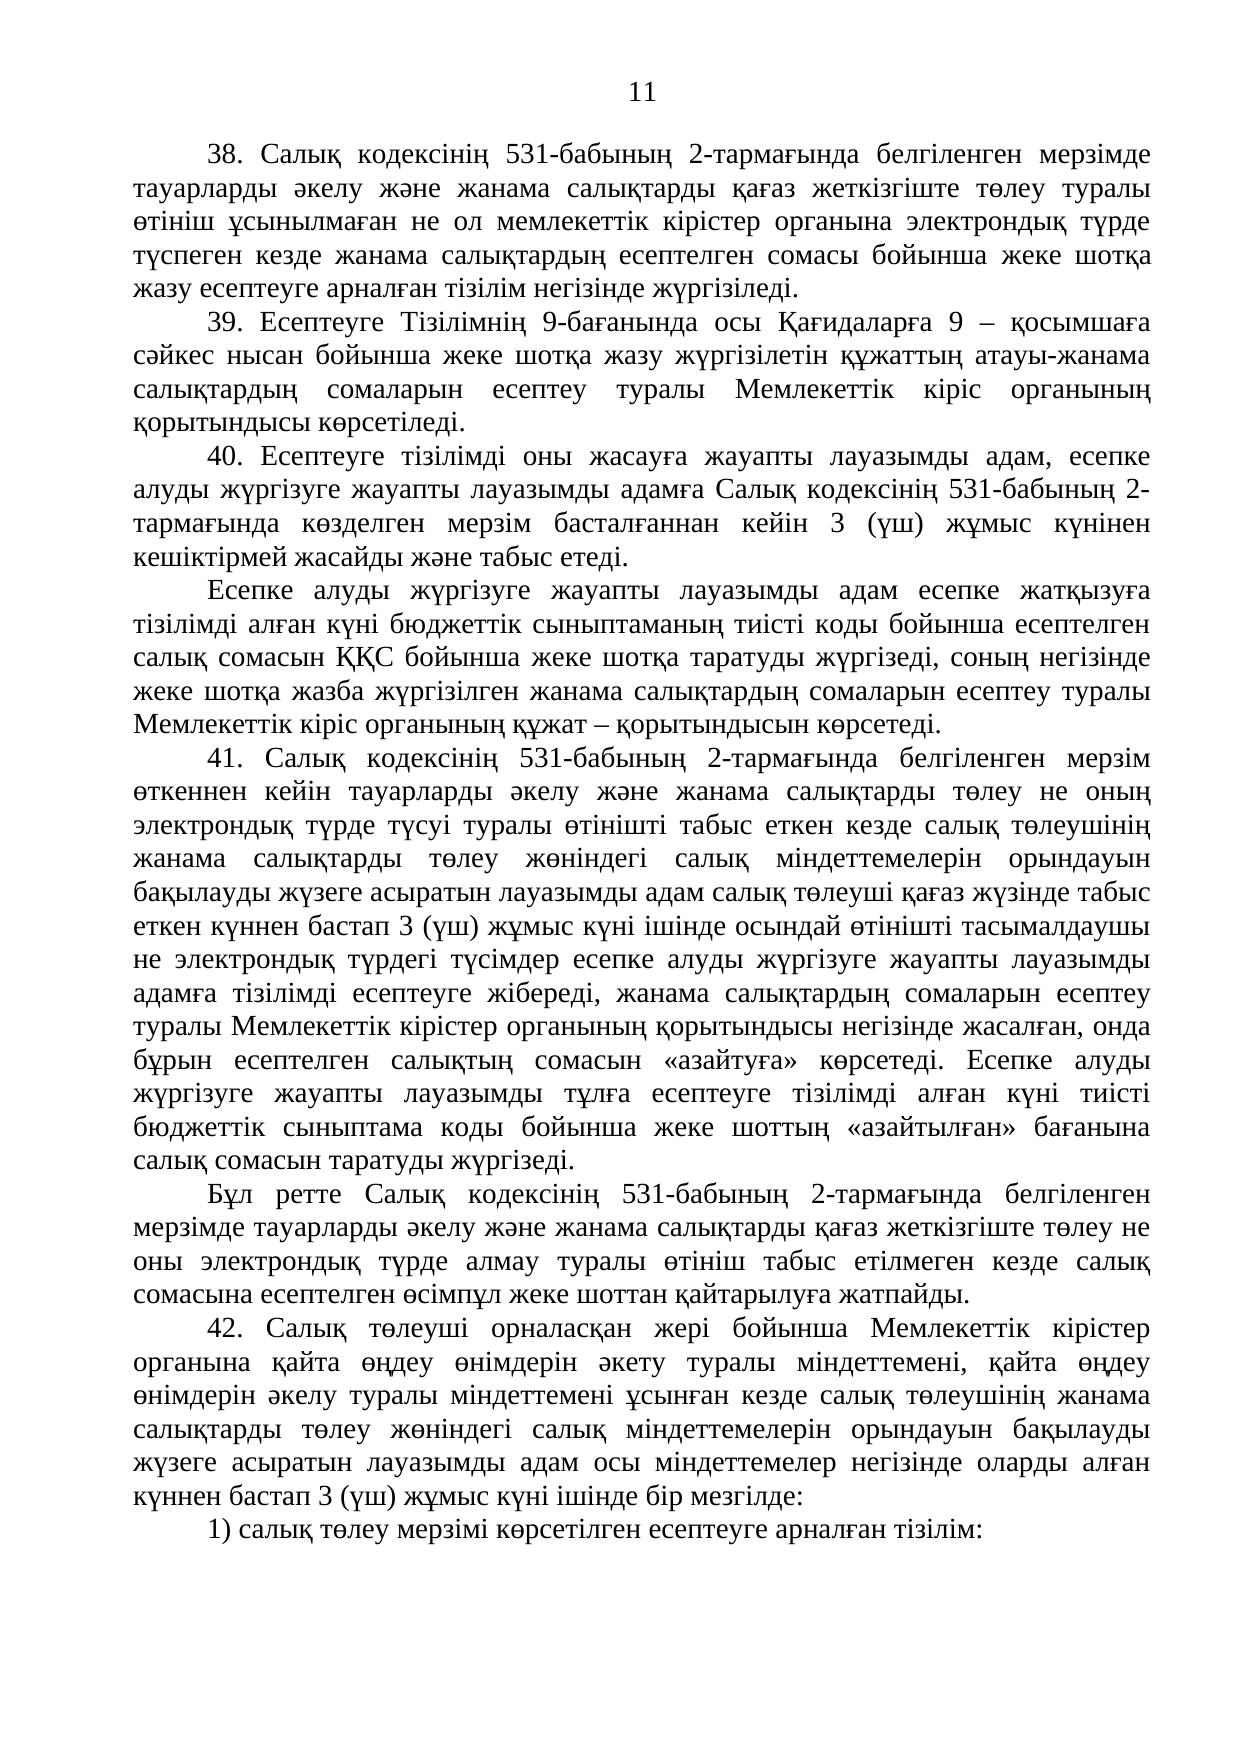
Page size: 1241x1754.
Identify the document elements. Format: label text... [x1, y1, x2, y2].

text 40. Есептеуге тізілімді оны жасауға жауапты лауазымды адам, есепке алуды жүргізуге жауапты лауазымды адамға Салық кодексінің 531-бабының 2-тармағында көзделген мерзім басталғаннан кейін 3 (үш) жұмыс күнінен кешіктірмей жасайды және табыс етеді. [133, 438, 1152, 572]
text 42. Салық төлеуші орналасқан жері бойынша Мемлекеттік кірістер органына қайта өңдеу өнімдерін әкету туралы міндеттемені, қайта өңдеу өнімдерін әкелу туралы міндеттемені ұсынған кезде салық төлеушінің жанама салықтарды төлеу жөніндегі салық міндеттемелерін орындауын бақылауды жүзеге асыратын лауазымды адам осы міндеттемелер негізінде оларды алған күннен бастап 3 (үш) жұмыс күні ішінде бір мезгілде: [133, 1310, 1152, 1511]
text Бұл ретте Салық кодексінің 531-бабының 2-тармағында белгіленген мерзімде тауарларды әкелу және жанама салықтарды қағаз жеткізгіште төлеу не оны электрондық түрде алмау туралы өтініш табыс етілмеген кезде салық сомасына есептелген өсімпұл жеке шоттан қайтарылуға жатпайды. [133, 1176, 1152, 1310]
text 38. Салық кодексінің 531-бабының 2-тармағында белгіленген мерзімде тауарларды әкелу және жанама салықтарды қағаз жеткізгіште төлеу туралы өтініш ұсынылмаған не ол мемлекеттік кірістер органына электрондық түрде түспеген кезде жанама салықтардың есептелген сомасы бойынша жеке шотқа жазу есептеуге арналған тізілім негізінде жүргізіледі. [133, 136, 1152, 304]
text Есепке алуды жүргізуге жауапты лауазымды адам есепке жатқызуға тізілімді алған күні бюджеттік сыныптаманың тиісті коды бойынша есептелген салық сомасын ҚҚС бойынша жеке шотқа таратуды жүргізеді, соның негізінде жеке шотқа жазба жүргізілген жанама салықтардың сомаларын есептеу туралы Мемлекеттік кіріс органының құжат – қорытындысын көрсетеді. [133, 572, 1152, 740]
text 39. Есептеуге Тізілімнің 9-бағанында осы Қағидаларға 9 – қосымшаға сәйкес нысан бойынша жеке шотқа жазу жүргізілетін құжаттың атауы-жанама салықтардың сомаларын есептеу туралы Мемлекеттік кіріс органының қорытындысы көрсетіледі. [133, 304, 1152, 438]
text 1) салық төлеу мерзімі көрсетілген есептеуге арналған тізілім: [133, 1511, 1152, 1545]
text 41. Салық кодексінің 531-бабының 2-тармағында белгіленген мерзім өткеннен кейін тауарларды әкелу және жанама салықтарды төлеу не оның электрондық түрде түсуі туралы өтінішті табыс еткен кезде салық төлеушінің жанама салықтарды төлеу жөніндегі салық міндеттемелерін орындауын бақылауды жүзеге асыратын лауазымды адам салық төлеуші қағаз жүзінде табыс еткен күннен бастап 3 (үш) жұмыс күні ішінде осындай өтінішті тасымалдаушы не электрондық түрдегі түсімдер есепке алуды жүргізуге жауапты лауазымды адамға тізілімді есептеуге жібереді, жанама салықтардың сомаларын есептеу туралы Мемлекеттік кірістер органының қорытындысы негізінде жасалған, онда бұрын есептелген салықтың сомасын «азайтуға» көрсетеді. Есепке алуды жүргізуге жауапты лауазымды тұлға есептеуге тізілімді алған күні тиісті бюджеттік сыныптама коды бойынша жеке шоттың «азайтылған» бағанына салық сомасын таратуды жүргізеді. [133, 740, 1152, 1176]
